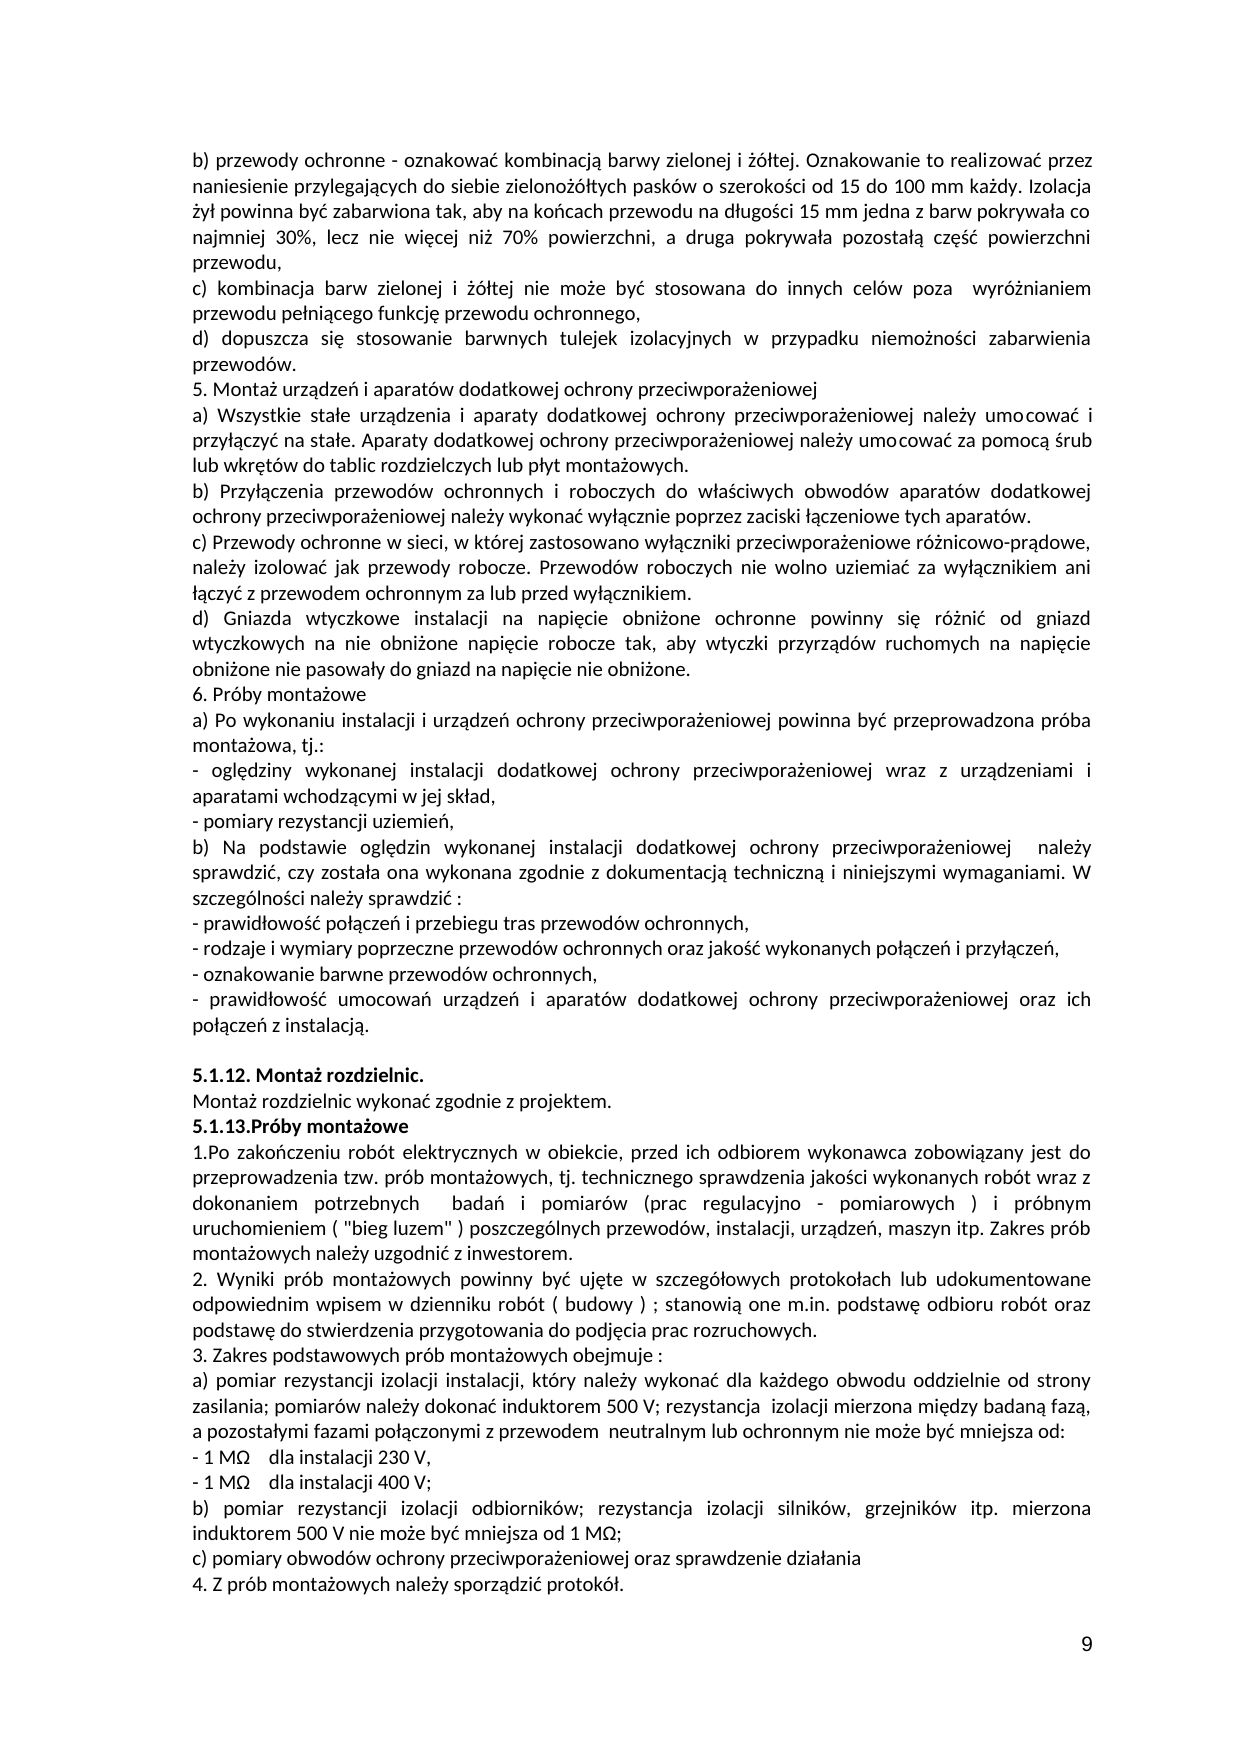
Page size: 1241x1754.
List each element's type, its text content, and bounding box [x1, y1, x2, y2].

text 5.1.13.Próby montażowe [192, 1113, 1093, 1139]
text b) Przyłączenia przewodów ochronnych i roboczych do właściwych obwodów aparatów dodatkowej ochrony przeciwporażeniowej należy wykonać wyłącznie poprzez zaciski łączeniowe tych aparatów. [192, 478, 1093, 529]
text - prawidłowość połączeń i przebiegu tras przewodów ochronnych, [192, 910, 1093, 936]
text - oględziny wykonanej instalacji dodatkowej ochrony przeciwporażeniowej wraz z urządzeniami i aparatami wchodzącymi w jej skład, [192, 758, 1093, 808]
text 5. Montaż urządzeń i aparatów dodatkowej ochrony przeciwporażeniowej [192, 376, 1093, 402]
text - rodzaje i wymiary poprzeczne przewodów ochronnych oraz jakość wykonanych połączeń i przyłączeń, [192, 936, 1093, 961]
text - 1 MΩ dla instalacji 230 V, [192, 1444, 1093, 1469]
text a) Po wykonaniu instalacji i urządzeń ochrony przeciwporażeniowej powinna być przeprowadzona próba montażowa, tj.: [192, 707, 1093, 758]
text - oznakowanie barwne przewodów ochronnych, [192, 961, 1093, 986]
text c) pomiary obwodów ochrony przeciwporażeniowej oraz sprawdzenie działania [192, 1546, 1093, 1571]
text Montaż rozdzielnic wykonać zgodnie z projektem. [192, 1088, 1093, 1113]
text d) dopuszcza się stosowanie barwnych tulejek izolacyjnych w przypadku niemożności zabarwienia przewodów. [192, 326, 1093, 376]
text b) pomiar rezystancji izolacji odbiorników; rezystancja izolacji silników, grzejników itp. mierzona induktorem 500 V nie może być mniejsza od 1 MΩ; [192, 1495, 1093, 1546]
text 6. Próby montażowe [192, 681, 1093, 707]
text c) kombinacja barw zielonej i żółtej nie może być stosowana do innych celów poza wyróżnianiem przewodu pełniącego funkcję przewodu ochronnego, [192, 275, 1093, 326]
text 4. Z prób montażowych należy sporządzić protokół. [192, 1571, 1093, 1596]
text - 1 MΩ dla instalacji 400 V; [192, 1469, 1093, 1495]
text - pomiary rezystancji uziemień, [192, 808, 1093, 834]
text b) przewody ochronne - oznakować kombinacją barwy zielonej i żółtej. Oznakowanie to realizować przez naniesienie przylegających do siebie zielonożółtych pasków o szerokości od 15 do każdy. Izolacja żył powinna być zabarwiona tak, aby na końcach przewodu na długości jedna z barw pokrywała co najmniej 30%, lecz nie więcej niż 70% powierzchni, a druga pokrywała pozostałą część powierzchni przewodu, [192, 148, 1093, 275]
text 2. Wyniki prób montażowych powinny być ujęte w szczegółowych protokołach lub udokumentowane odpowiednim wpisem w dzienniku robót ( budowy ) ; stanowią one m.in. podstawę odbioru robót oraz podstawę do stwierdzenia przygotowania do podjęcia prac rozruchowych. [192, 1266, 1093, 1342]
text 3. Zakres podstawowych prób montażowych obejmuje : [192, 1342, 1093, 1368]
text d) Gniazda wtyczkowe instalacji na napięcie obniżone ochronne powinny się różnić od gniazd wtyczkowych na nie obniżone napięcie robocze tak, aby wtyczki przyrządów ruchomych na napięcie obniżone nie pasowały do gniazd na napięcie nie obniżone. [192, 605, 1093, 681]
text a) pomiar rezystancji izolacji instalacji, który należy wykonać dla każdego obwodu oddzielnie od strony zasilania; pomiarów należy dokonać induktorem 500 V; rezystancja izolacji mierzona między badaną fazą, a pozostałymi fazami połączonymi z przewodem neutralnym lub ochronnym nie może być mniejsza od: [192, 1368, 1093, 1444]
text c) Przewody ochronne w sieci, w której zastosowano wyłączniki przeciwporażeniowe różnicowo-prądowe, należy izolować jak przewody robocze. Przewodów roboczych nie wolno uziemiać za wyłącznikiem ani łączyć z przewodem ochronnym za lub przed wyłącznikiem. [192, 529, 1093, 605]
text - prawidłowość umocowań urządzeń i aparatów dodatkowej ochrony przeciwporażeniowej oraz ich połączeń z instalacją. [192, 986, 1093, 1037]
text 5.1.12. Montaż rozdzielnic. [192, 1063, 1093, 1088]
text 1.Po zakończeniu robót elektrycznych w obiekcie, przed ich odbiorem wykonawca zobowiązany jest do przeprowadzenia tzw. prób montażowych, tj. technicznego sprawdzenia jakości wykonanych robót wraz z dokonaniem potrzebnych badań i pomiarów (prac regulacyjno - pomiarowych ) i próbnym uruchomieniem ( "bieg luzem" ) poszczególnych przewodów, instalacji, urządzeń, maszyn itp. Zakres prób montażowych należy uzgodnić z inwestorem. [192, 1139, 1093, 1266]
text a) Wszystkie stałe urządzenia i aparaty dodatkowej ochrony przeciwporażeniowej należy umocować i przyłączyć na stałe. Aparaty dodatkowej ochrony przeciwporażeniowej należy umocować za pomocą śrub lub wkrętów do tablic rozdzielczych lub płyt montażowych. [192, 402, 1093, 478]
text b) Na podstawie oględzin wykonanej instalacji dodatkowej ochrony przeciwporażeniowej należy sprawdzić, czy została ona wykonana zgodnie z dokumentacją techniczną i niniejszymi wymaganiami. W szczególności należy sprawdzić : [192, 834, 1093, 910]
